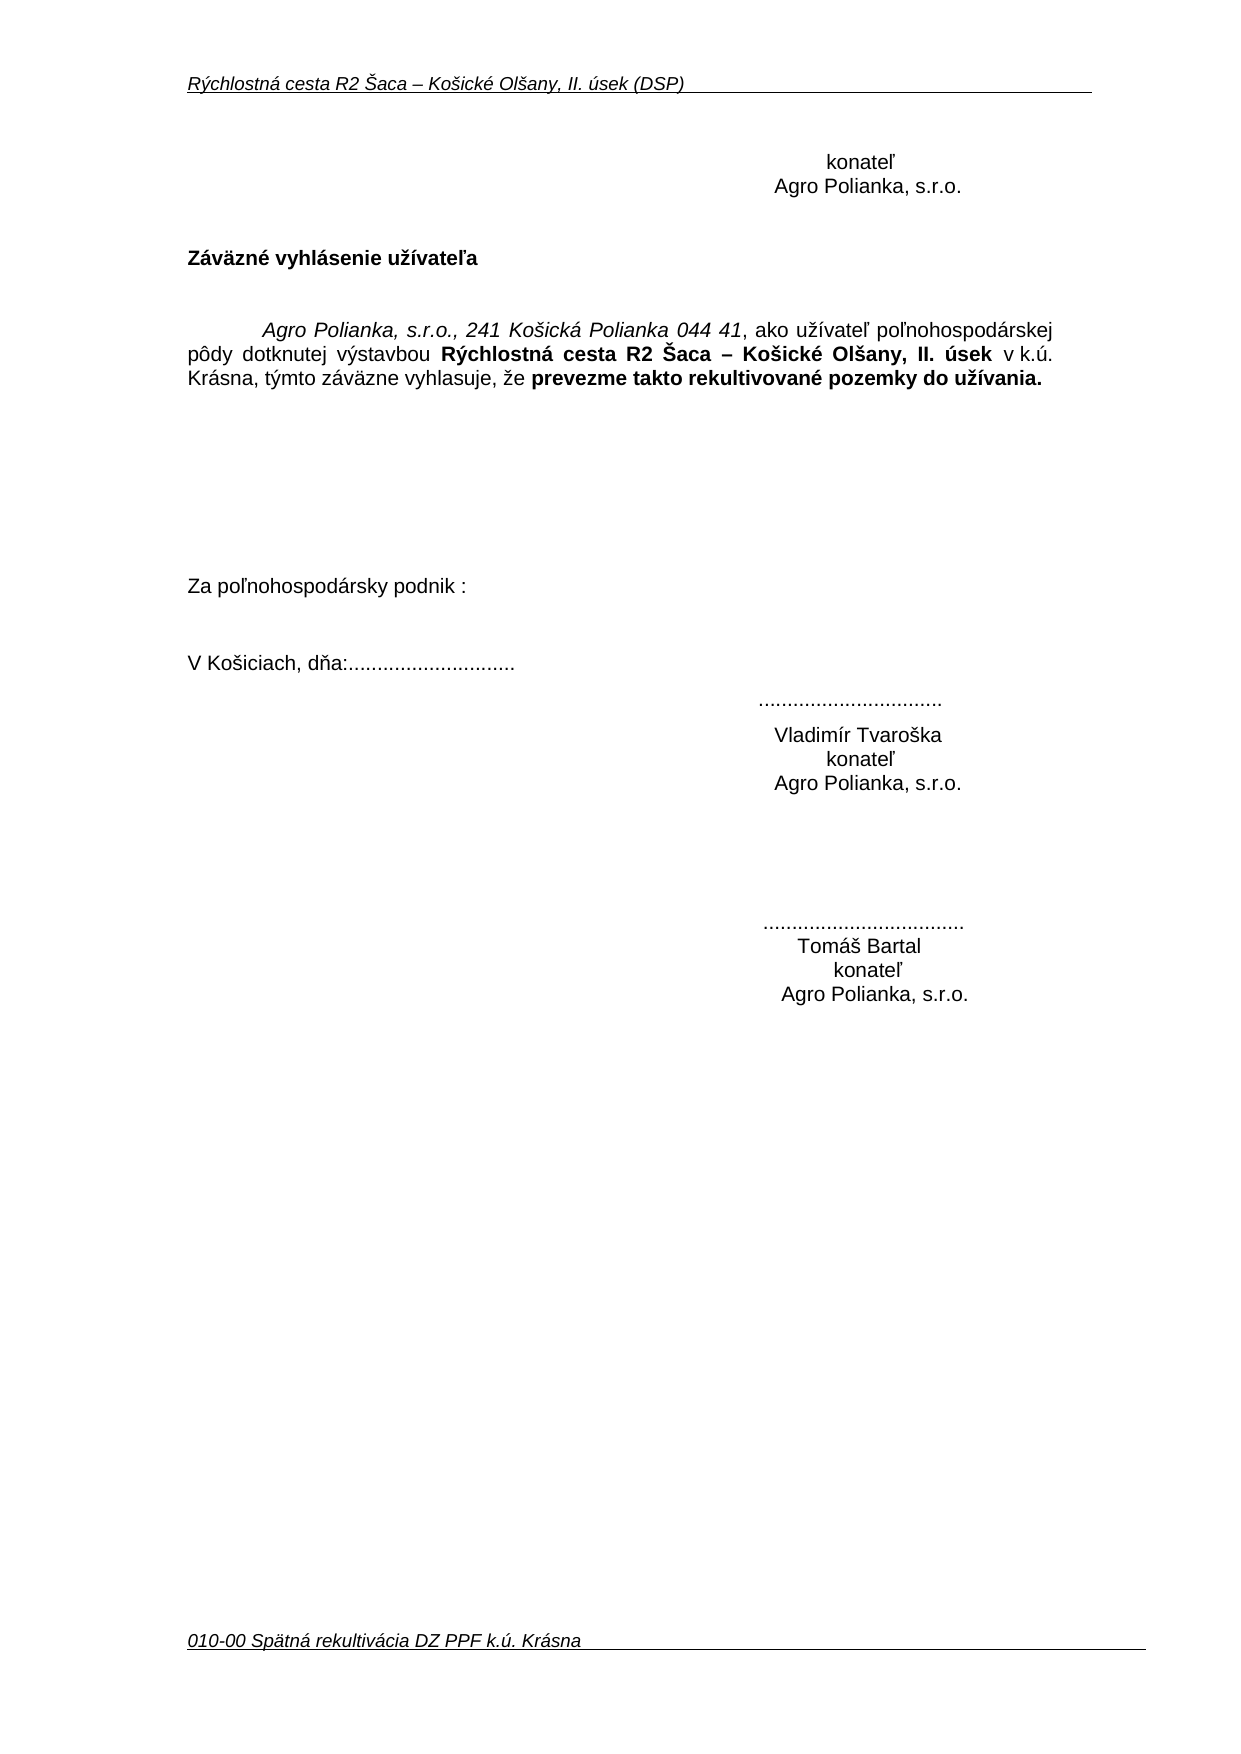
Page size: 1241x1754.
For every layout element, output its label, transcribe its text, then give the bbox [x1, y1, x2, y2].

text ................................ [187, 687, 1053, 711]
text konateľ [187, 747, 1053, 771]
text Agro Polianka, s.r.o. [187, 771, 1053, 794]
text Agro Polianka, s.r.o., 241 Košická Polianka 044 41, ako užívateľ poľnohospodárskej pôdy dotknutej výstavbou Rýchlostná cesta R2 Šaca – Košické Olšany, II. úsek v k.ú. Krásna, týmto záväzne vyhlasuje, že prevezme takto rekultivované pozemky do užívania. [187, 318, 1053, 389]
text Záväzné vyhlásenie užívateľa [187, 246, 1053, 270]
text Za poľnohospodársky podnik : [187, 574, 1053, 598]
text V Košiciach, dňa:............................. [187, 651, 1053, 675]
text Tomáš Bartal [187, 933, 1053, 957]
text konateľ Agro Polianka, s.r.o. [187, 150, 1053, 246]
text ................................... [187, 909, 1053, 933]
text Vladimír Tvaroška [187, 723, 1053, 747]
text konateľ Agro Polianka, s.r.o. [187, 957, 1053, 1029]
